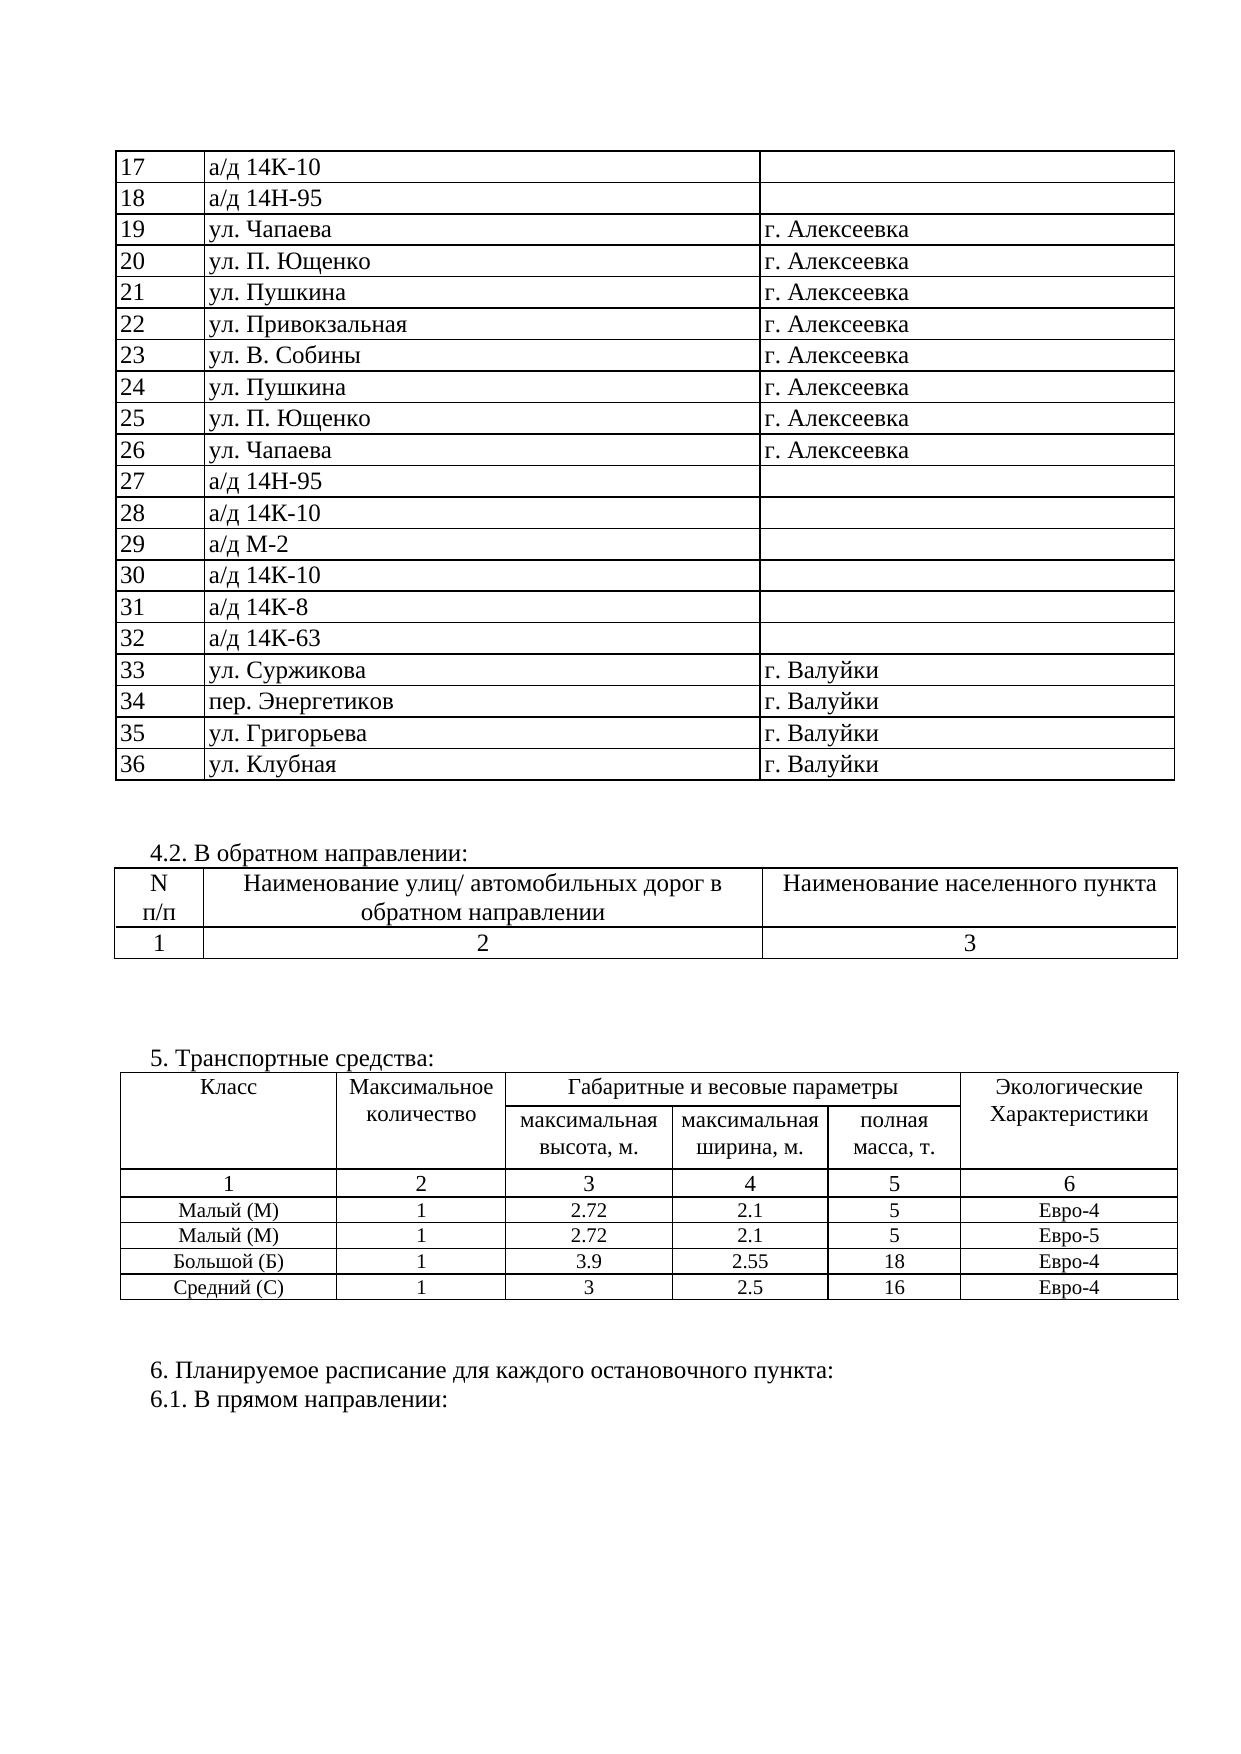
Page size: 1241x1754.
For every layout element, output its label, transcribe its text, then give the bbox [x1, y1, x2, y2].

table_cell а/д 14К-10 [205, 152, 759, 181]
table_cell 2.5 [673, 1275, 827, 1299]
table_cell максимальная высота, м. [506, 1107, 672, 1168]
table_cell 26 [117, 435, 204, 464]
table_cell [761, 592, 1174, 622]
table_header Класс [121, 1073, 336, 1168]
table_cell 6 [961, 1170, 1177, 1196]
table_cell 1 [121, 1170, 336, 1196]
table_cell 20 [117, 246, 204, 276]
text 6.1. В прямом направлении: [150, 1384, 1090, 1413]
table_header Максимальное количество [337, 1073, 505, 1168]
table_cell 27 [117, 466, 204, 496]
table_cell ул. В. Собины [205, 340, 759, 370]
table_cell 1 [337, 1249, 505, 1273]
table_cell Евро-4 [961, 1275, 1177, 1299]
table_cell Малый (М) [121, 1223, 336, 1247]
table_cell 19 [117, 215, 204, 244]
table_cell 36 [117, 749, 204, 779]
table_cell ул. Суржикова [205, 655, 759, 685]
table_cell Евро-5 [961, 1223, 1177, 1247]
table_cell г. Алексеевка [761, 309, 1174, 339]
table_cell а/д 14К-10 [205, 498, 759, 527]
table_cell [761, 183, 1174, 213]
table_cell г. Алексеевка [761, 372, 1174, 402]
table_cell ул. Привокзальная [205, 309, 759, 339]
table_cell 22 [117, 309, 204, 339]
table_cell 1 [337, 1223, 505, 1247]
table_cell Средний (С) [121, 1275, 336, 1299]
table_cell г. Алексеевка [761, 403, 1174, 433]
table_cell ул. Чапаева [205, 215, 759, 244]
table_cell [761, 152, 1174, 181]
table_cell 17 [117, 152, 204, 181]
table_cell 2 [337, 1170, 505, 1196]
table_cell [761, 498, 1174, 527]
table_cell 33 [117, 655, 204, 685]
table_cell 3 [506, 1170, 672, 1196]
table_cell 29 [117, 529, 204, 559]
table_cell ул. Пушкина [205, 372, 759, 402]
table_cell 5 [829, 1198, 960, 1222]
table_cell 34 [117, 686, 204, 716]
table_cell 31 [117, 592, 204, 622]
table_cell г. Валуйки [761, 718, 1174, 748]
table_cell 21 [117, 277, 204, 307]
table_cell а/д 14К-10 [205, 561, 759, 590]
table_cell ул. П. Ющенко [205, 246, 759, 276]
table_cell Большой (Б) [121, 1249, 336, 1273]
table_cell 1 [337, 1198, 505, 1222]
table_cell г. Алексеевка [761, 246, 1174, 276]
table_cell а/д М-2 [205, 529, 759, 559]
table_header Экологические Характеристики [961, 1073, 1177, 1168]
table_cell 2 [204, 928, 762, 957]
table_cell ул. Григорьева [205, 718, 759, 748]
table_cell [761, 529, 1174, 559]
table_cell Евро-4 [961, 1249, 1177, 1273]
table_cell [761, 623, 1174, 653]
table_cell 3.9 [506, 1249, 672, 1273]
table_cell 1 [115, 927, 203, 957]
table_cell пер. Энергетиков [205, 686, 759, 716]
table_cell ул. Клубная [205, 749, 759, 779]
table_cell 3 [506, 1275, 672, 1299]
table_cell 2.1 [673, 1198, 827, 1222]
table_cell г. Алексеевка [761, 340, 1174, 370]
table_cell а/д 14Н-95 [205, 466, 759, 496]
table_cell г. Алексеевка [761, 215, 1174, 244]
table_cell г. Алексеевка [761, 435, 1174, 464]
table_cell а/д 14К-63 [205, 623, 759, 653]
table_cell 28 [117, 498, 204, 527]
table_cell 35 [117, 718, 204, 748]
text 5. Транспортные средства: [150, 1043, 1090, 1072]
table_cell ул. Чапаева [205, 435, 759, 464]
table_cell г. Валуйки [761, 749, 1174, 779]
table_cell ул. Пушкина [205, 277, 759, 307]
table_cell 32 [117, 623, 204, 653]
table_cell 24 [117, 372, 204, 402]
table_cell полная масса, т. [829, 1107, 960, 1168]
table_cell а/д 14К-8 [205, 592, 759, 622]
table_cell 2.1 [673, 1223, 827, 1247]
table_cell 16 [829, 1275, 960, 1299]
table_header Наименование улиц/ автомобильных дорог в обратном направлении [204, 869, 762, 926]
table_cell 30 [117, 561, 204, 590]
table_cell г. Алексеевка [761, 277, 1174, 307]
table_cell [761, 561, 1174, 590]
table_header Габаритные и весовые параметры [506, 1073, 960, 1105]
table_cell ул. П. Ющенко [205, 403, 759, 433]
table_cell г. Валуйки [761, 655, 1174, 685]
table_cell 2.72 [506, 1223, 672, 1247]
table_cell 4 [673, 1170, 827, 1196]
table_cell 18 [117, 183, 204, 213]
table_cell максимальная ширина, м. [673, 1107, 827, 1168]
table_header Наименование населенного пункта [763, 869, 1177, 926]
table_cell 5 [829, 1223, 960, 1247]
table_cell 2.55 [673, 1249, 827, 1273]
table_cell 5 [829, 1170, 960, 1196]
table_cell Малый (М) [121, 1198, 336, 1222]
text 6. Планируемое расписание для каждого остановочного пункта: [150, 1355, 1090, 1384]
table_cell Евро-4 [961, 1198, 1177, 1222]
table_cell 18 [829, 1249, 960, 1273]
table_cell 25 [117, 403, 204, 433]
text 4.2. В обратном направлении: [150, 838, 1090, 867]
table_cell 1 [337, 1275, 505, 1299]
table_cell 23 [117, 340, 204, 370]
table_cell 3 [763, 926, 1177, 957]
table_cell г. Валуйки [761, 686, 1174, 716]
table_header N п/п [115, 869, 203, 926]
table_cell [761, 466, 1174, 496]
table_cell 2.72 [506, 1198, 672, 1222]
table_cell а/д 14Н-95 [205, 183, 759, 213]
